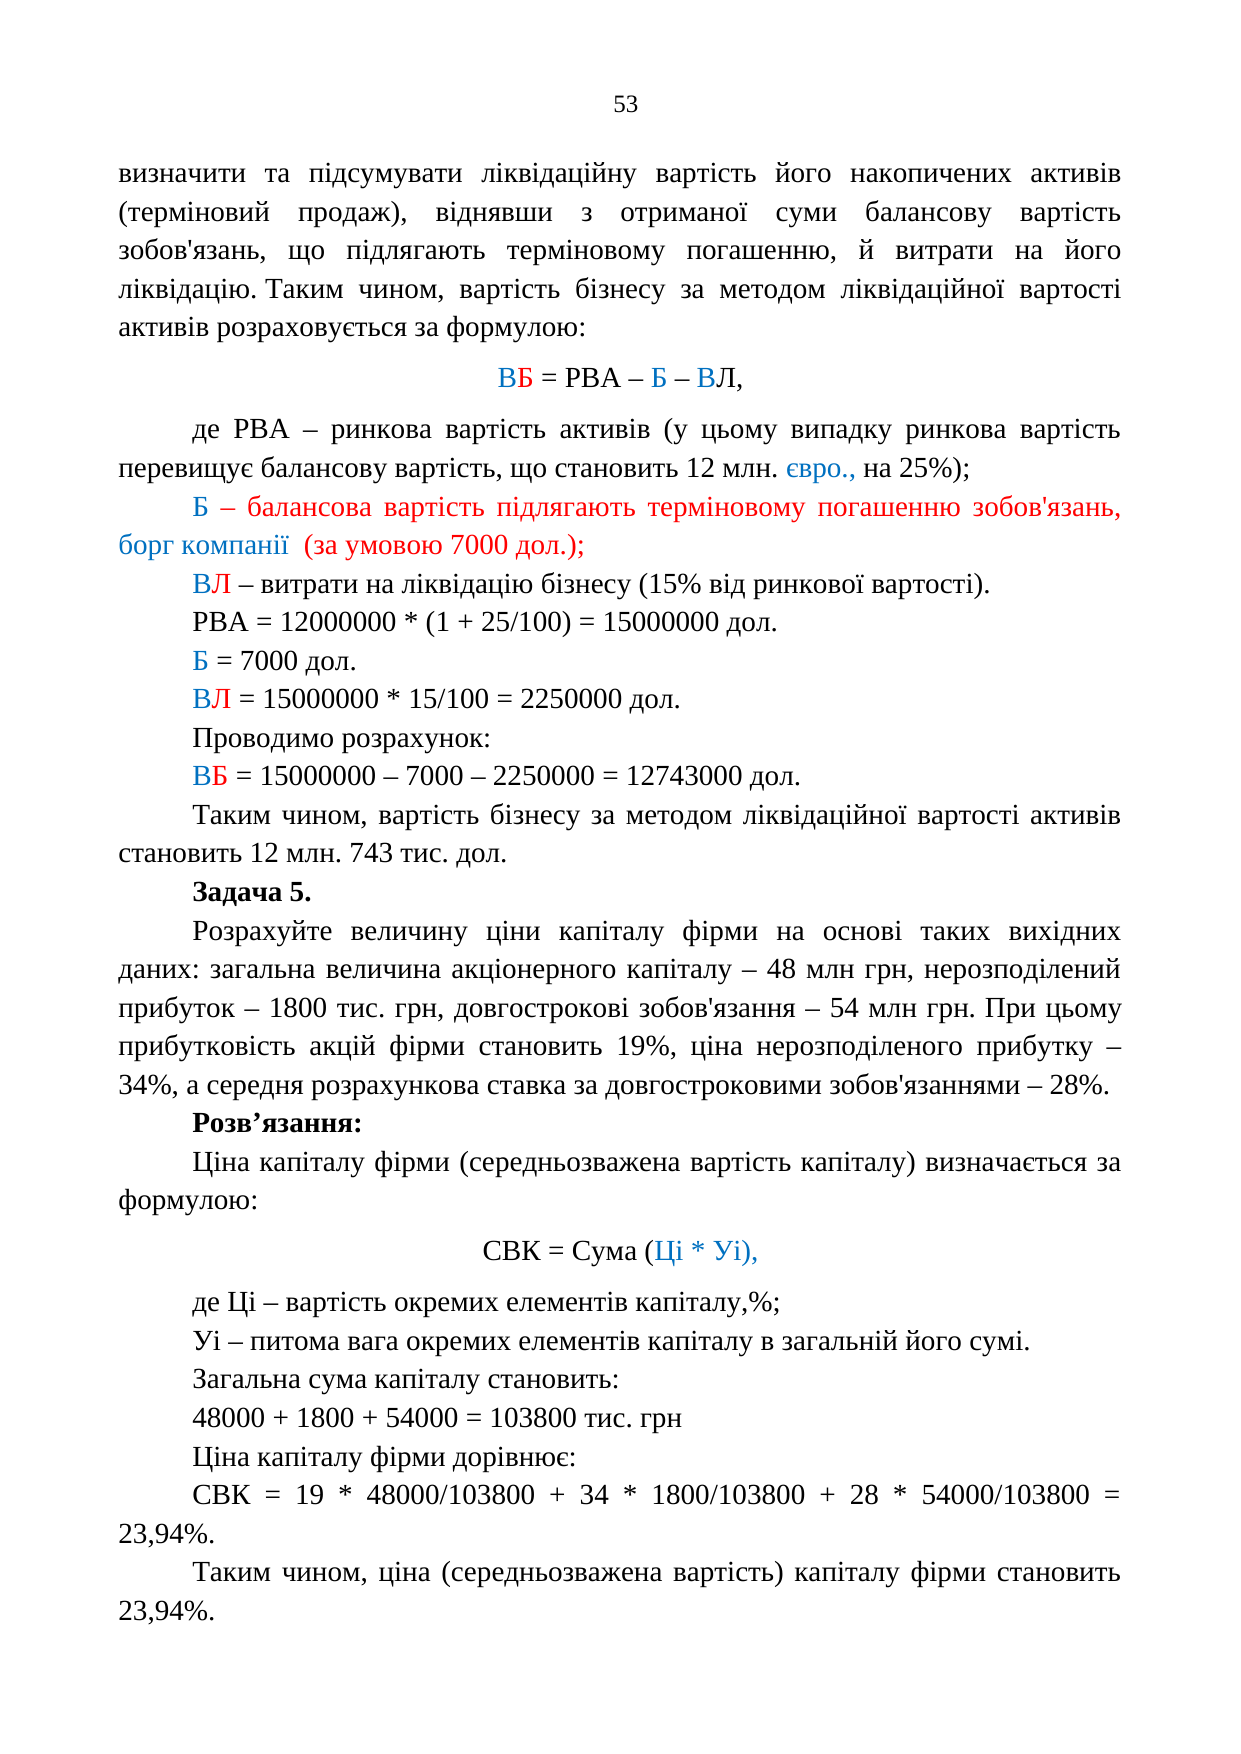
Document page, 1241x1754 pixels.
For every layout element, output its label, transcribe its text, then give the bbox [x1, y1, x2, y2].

text Таким чином, вартість бізнесу за методом ліквідаційної вартості активів становить 12 млн. 743 тис. дол. [118, 797, 1122, 869]
text РВА = 12000000 * (1 + 25/100) = 15000000 дол. [118, 604, 1122, 638]
text Розрахуйте величину ціни капіталу фірми на основі таких вихідних даних: загальна величина акціонерного капіталу – 48 млн грн, нерозподілений прибуток – 1800 тис. грн, довгострокові зобов'язання – 54 млн грн. При цьому прибутковість акцій фірми становить 19%, ціна нерозподіленого прибутку – 34%, а середня розрахункова ставка за довгостроковими зобов'язаннями – 28%. [118, 913, 1122, 1100]
text Задача 5. [118, 874, 1122, 908]
text Розв’язання: [118, 1105, 1122, 1139]
text СВК = 19 * 48000/103800 + 34 * 1800/103800 + 28 * 54000/103800 = 23,94%. [118, 1477, 1122, 1549]
text Проводимо розрахунок: [118, 720, 1122, 753]
text ВБ = РВА – Б – ВЛ, [118, 361, 1122, 394]
text ВЛ = 15000000 * 15/100 = 2250000 дол. [118, 681, 1122, 715]
text СВК = Сума (Цi * Уi), [118, 1233, 1122, 1267]
text де Цi – вартість окремих елементів капіталу,%; [118, 1284, 1122, 1318]
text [118, 155, 1122, 343]
text Таким чином, ціна (середньозважена вартість) капіталу фірми становить 23,94%. [118, 1554, 1122, 1626]
text Ціна капіталу фірми (середньозважена вартість капіталу) визначається за формулою: [118, 1144, 1122, 1216]
text де РВА – ринкова вартість активів (у цьому випадку ринкова вартість перевищує балансову вартість, що становить 12 млн. євро., на 25%); [118, 412, 1122, 484]
text Ціна капіталу фірми дорівнює: [118, 1439, 1122, 1472]
text Б = 7000 дол. [118, 643, 1122, 676]
text ВБ = 15000000 – 7000 – 2250000 = 12743000 дол. [118, 758, 1122, 792]
text 48000 + 1800 + 54000 = 103800 тис. грн [118, 1400, 1122, 1434]
text ВЛ – витрати на ліквідацію бізнесу (15% від ринкової вартості). [118, 566, 1122, 599]
text Б – балансова вартість підлягають терміновому погашенню зобов'язань, борг компанії (за умовою 7000 дол.); [118, 489, 1122, 561]
text Загальна сума капіталу становить: [118, 1362, 1122, 1395]
text Уi – питома вага окремих елементів капіталу в загальній його сумі. [118, 1323, 1122, 1357]
